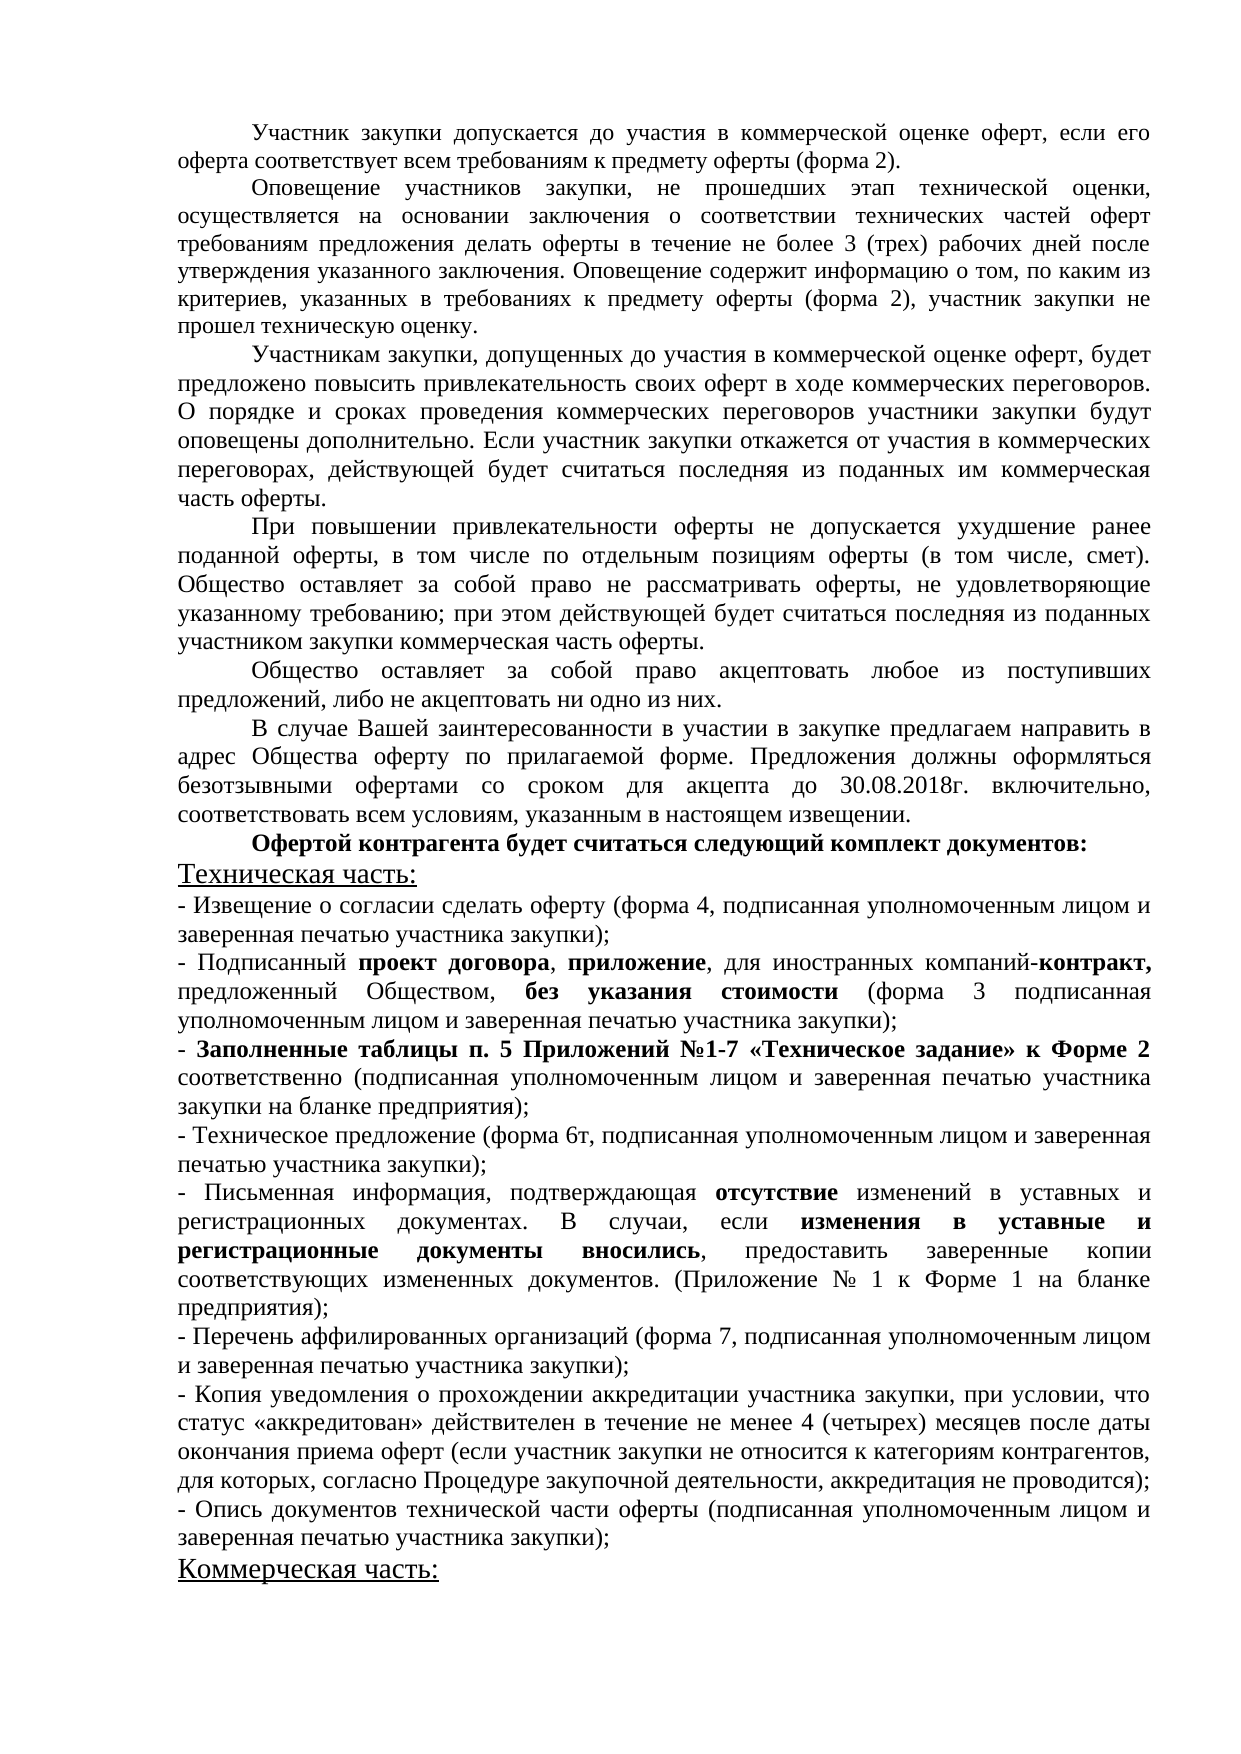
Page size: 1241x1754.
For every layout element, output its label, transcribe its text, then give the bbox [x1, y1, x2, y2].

text Офертой контрагента будет считаться следующий комплект документов: [177, 828, 1152, 856]
text - Опись документов технической части оферты (подписанная уполномоченным лицом и заверенная печатью участника закупки); [177, 1494, 1152, 1551]
text Оповещение участников закупки, не прошедших этап технической оценки, осуществляется на основании заключения о соответствии технических частей оферт требованиям предложения делать оферты в течение не более 3 (трех) рабочих дней после утверждения указанного заключения. Оповещение содержит информацию о том, по каким из критериев, указанных в требованиях к предмету оферты (форма 2), участник закупки не прошел техническую оценку. [177, 173, 1152, 339]
text При повышении привлекательности оферты не допускается ухудшение ранее поданной оферты, в том числе по отдельным позициям оферты (в том числе, смет). Общество оставляет за собой право не рассматривать оферты, не удовлетворяющие указанному требованию; при этом действующей будет считаться последняя из поданных участником закупки коммерческая часть оферты. [177, 511, 1152, 655]
text - Копия уведомления о прохождении аккредитации участника закупки, при условии, что статус «аккредитован» действителен в течение не менее 4 (четырех) месяцев после даты окончания приема оферт (если участник закупки не относится к категориям контрагентов, для которых, согласно Процедуре закупочной деятельности, аккредитация не проводится); [177, 1379, 1152, 1494]
text Участникам закупки, допущенных до участия в коммерческой оценке оферт, будет предложено повысить привлекательность своих оферт в ходе коммерческих переговоров. О порядке и сроках проведения коммерческих переговоров участники закупки будут оповещены дополнительно. Если участник закупки откажется от участия в коммерческих переговорах, действующей будет считаться последняя из поданных им коммерческая часть оферты. [177, 339, 1152, 511]
text Общество оставляет за собой право акцептовать любое из поступивших предложений, либо не акцептовать ни одно из них. [177, 655, 1152, 713]
text - Подписанный проект договора, приложение, для иностранных компаний-контракт, предложенный Обществом, без указания стоимости (форма 3 подписанная уполномоченным лицом и заверенная печатью участника закупки); [177, 947, 1152, 1034]
text - Извещение о согласии сделать оферту (форма 4, подписанная уполномоченным лицом и заверенная печатью участника закупки); [177, 890, 1152, 947]
text - Письменная информация, подтверждающая отсутствие изменений в уставных и регистрационных документах. В случаи, если изменения в уставные и регистрационные документы вносились, предоставить заверенные копии соответствующих измененных документов. (Приложение № 1 к Форме 1 на бланке предприятия); [177, 1177, 1152, 1321]
text - Заполненные таблицы п. 5 Приложений №1-7 «Техническое задание» к Форме 2 соответственно (подписанная уполномоченным лицом и заверенная печатью участника закупки на бланке предприятия); [177, 1034, 1152, 1120]
text Коммерческая часть: [177, 1551, 1152, 1585]
text - Техническое предложение (форма 6т, подписанная уполномоченным лицом и заверенная печатью участника закупки); [177, 1120, 1152, 1177]
text Участник закупки допускается до участия в коммерческой оценке оферт, если его оферта соответствует всем требованиям к предмету оферты (форма 2). [177, 118, 1152, 173]
text - Перечень аффилированных организаций (форма 7, подписанная уполномоченным лицом и заверенная печатью участника закупки); [177, 1321, 1152, 1379]
text Техническая часть: [177, 856, 1152, 890]
text В случае Вашей заинтересованности в участии в закупке предлагаем направить в адрес Общества оферту по прилагаемой форме. Предложения должны оформляться безотзывными офертами со сроком для акцепта до 30.08.2018г. включительно, соответствовать всем условиям, указанным в настоящем извещении. [177, 713, 1152, 828]
